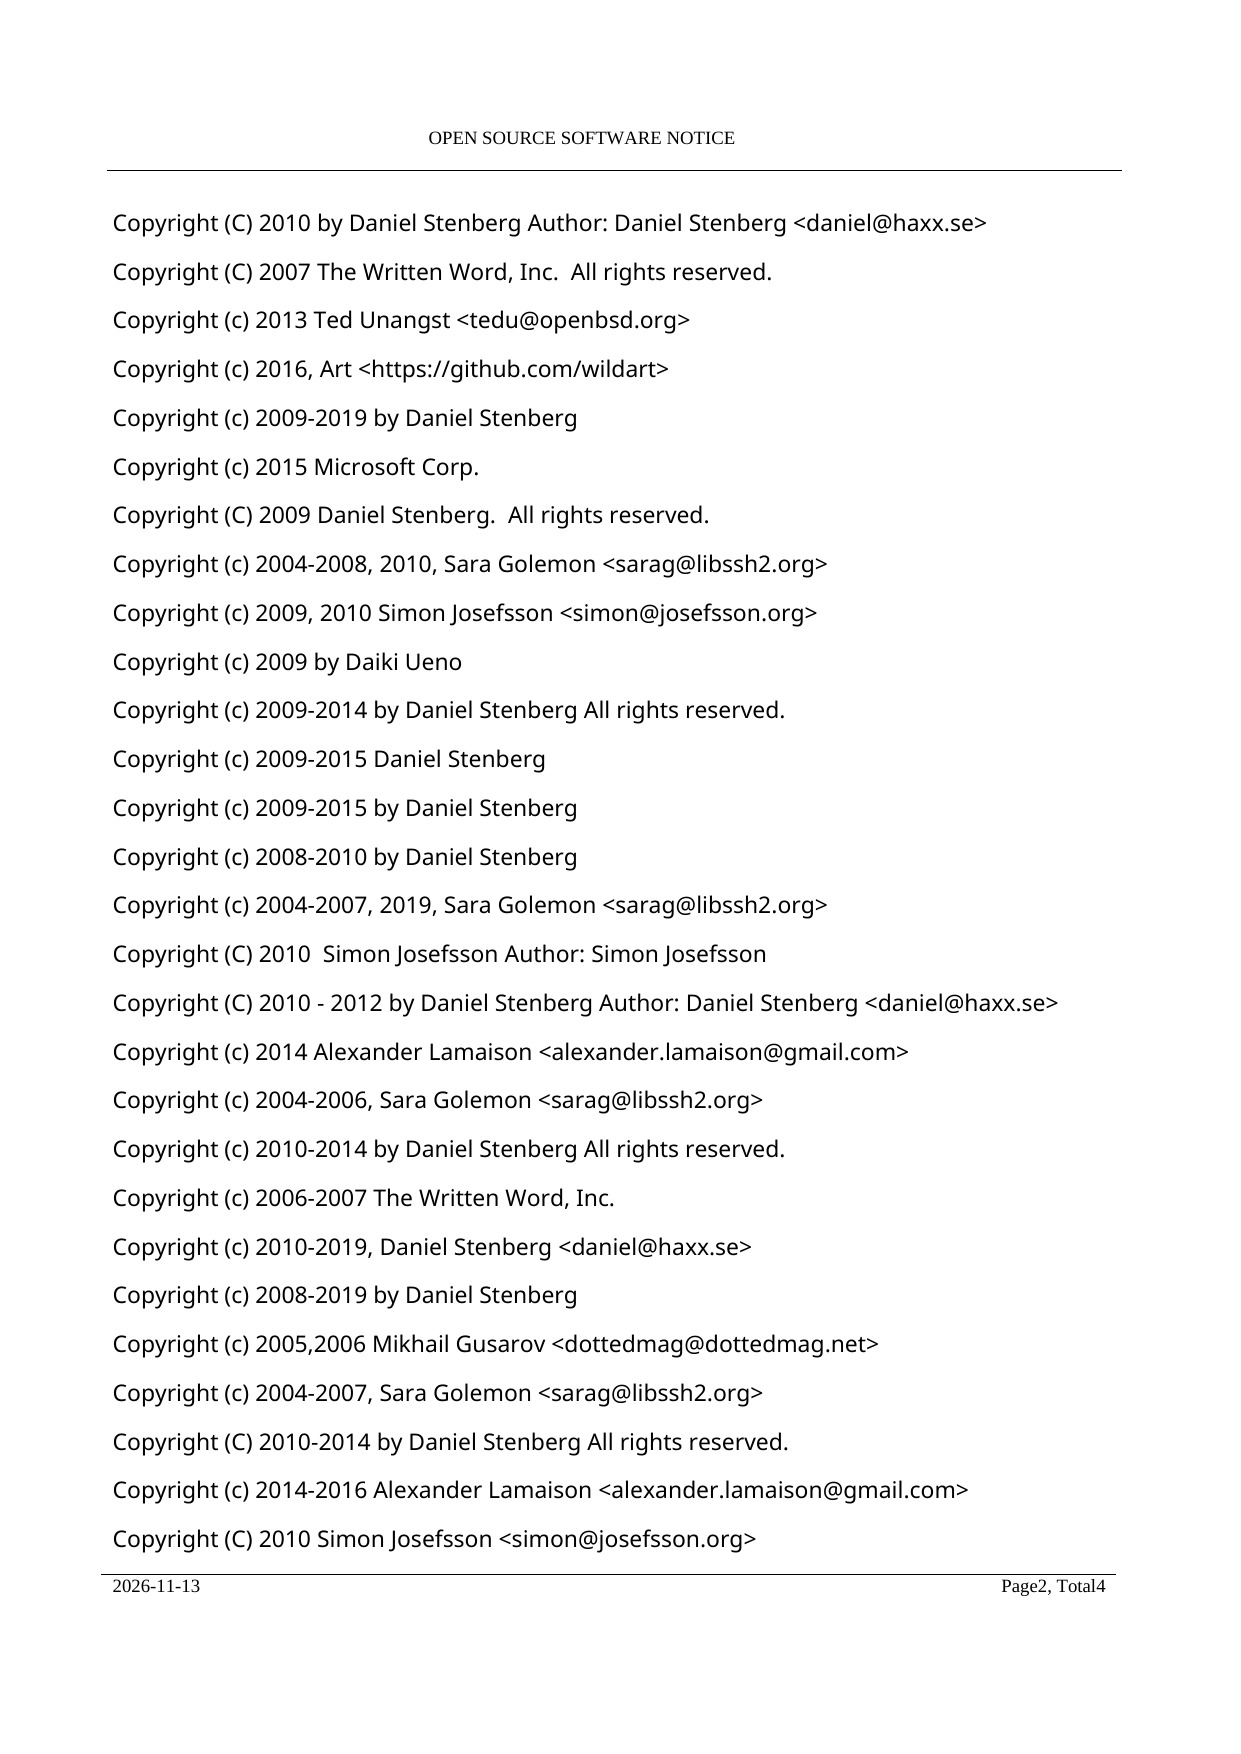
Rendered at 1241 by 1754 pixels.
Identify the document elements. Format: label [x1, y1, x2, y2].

text [112, 206, 1128, 1555]
